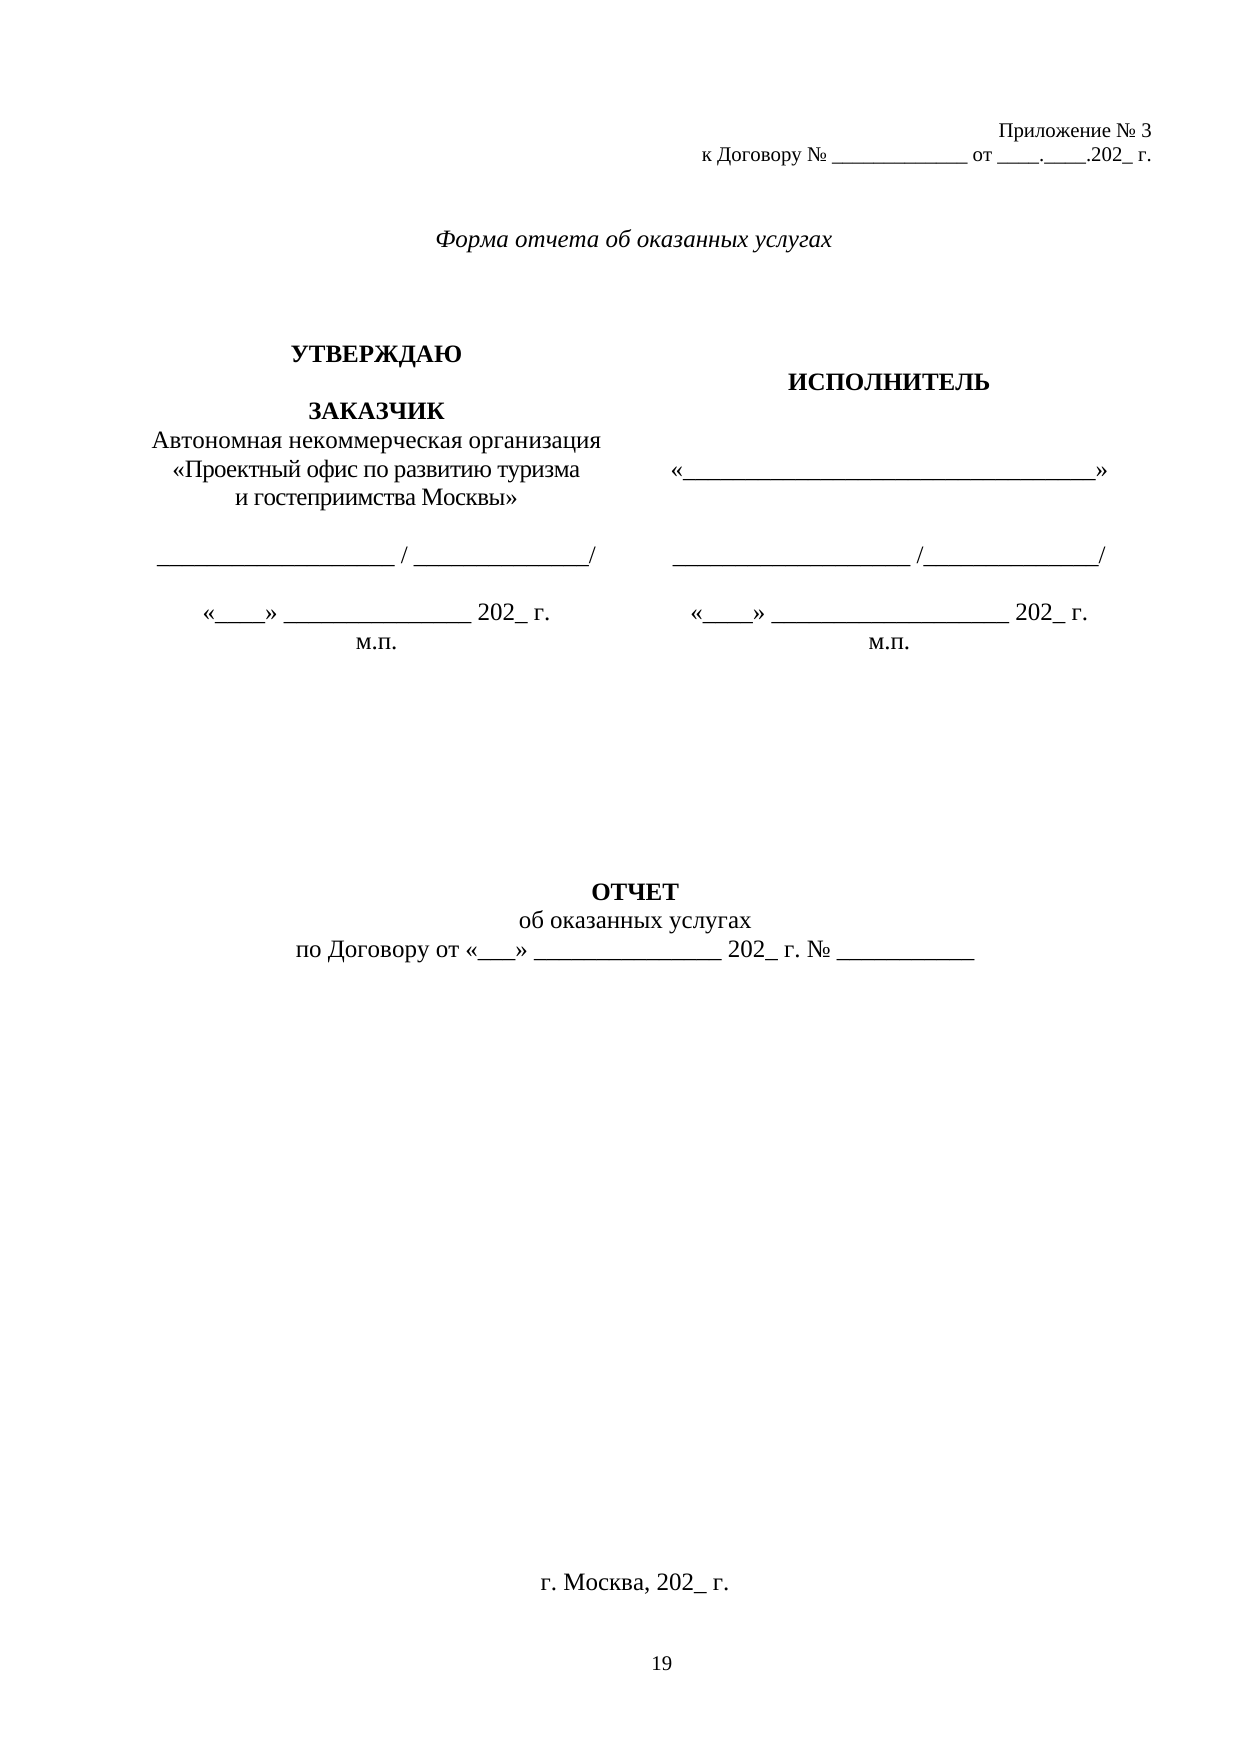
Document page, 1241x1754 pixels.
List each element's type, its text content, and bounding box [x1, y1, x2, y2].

text г. Москва, 202_ г. [118, 1567, 1152, 1595]
table_header ИСПОЛНИТЕЛЬ «_________________________________» ___________________ /______________/ «____» ___________________ 202_ г. м.п. [635, 339, 1143, 733]
text Приложение № 3 [118, 118, 1152, 142]
text к Договору № _____________ от ____.____.202_ г. [118, 142, 1152, 166]
text ОТЧЕТ [118, 877, 1152, 905]
text Форма отчета об оказанных услугах [118, 224, 1152, 252]
text об оказанных услугах [118, 905, 1152, 934]
text по Договору от «___» _______________ 202_ г. № ___________ [118, 934, 1152, 963]
table_header УТВЕРЖДАЮ ЗАКАЗЧИК Автономная некоммерческая организация «Проектный офис по развитию туризма и гостеприимства Москвы» ___________________ / ______________/ «____» _______________ 202_ г. м.п. [118, 339, 634, 733]
